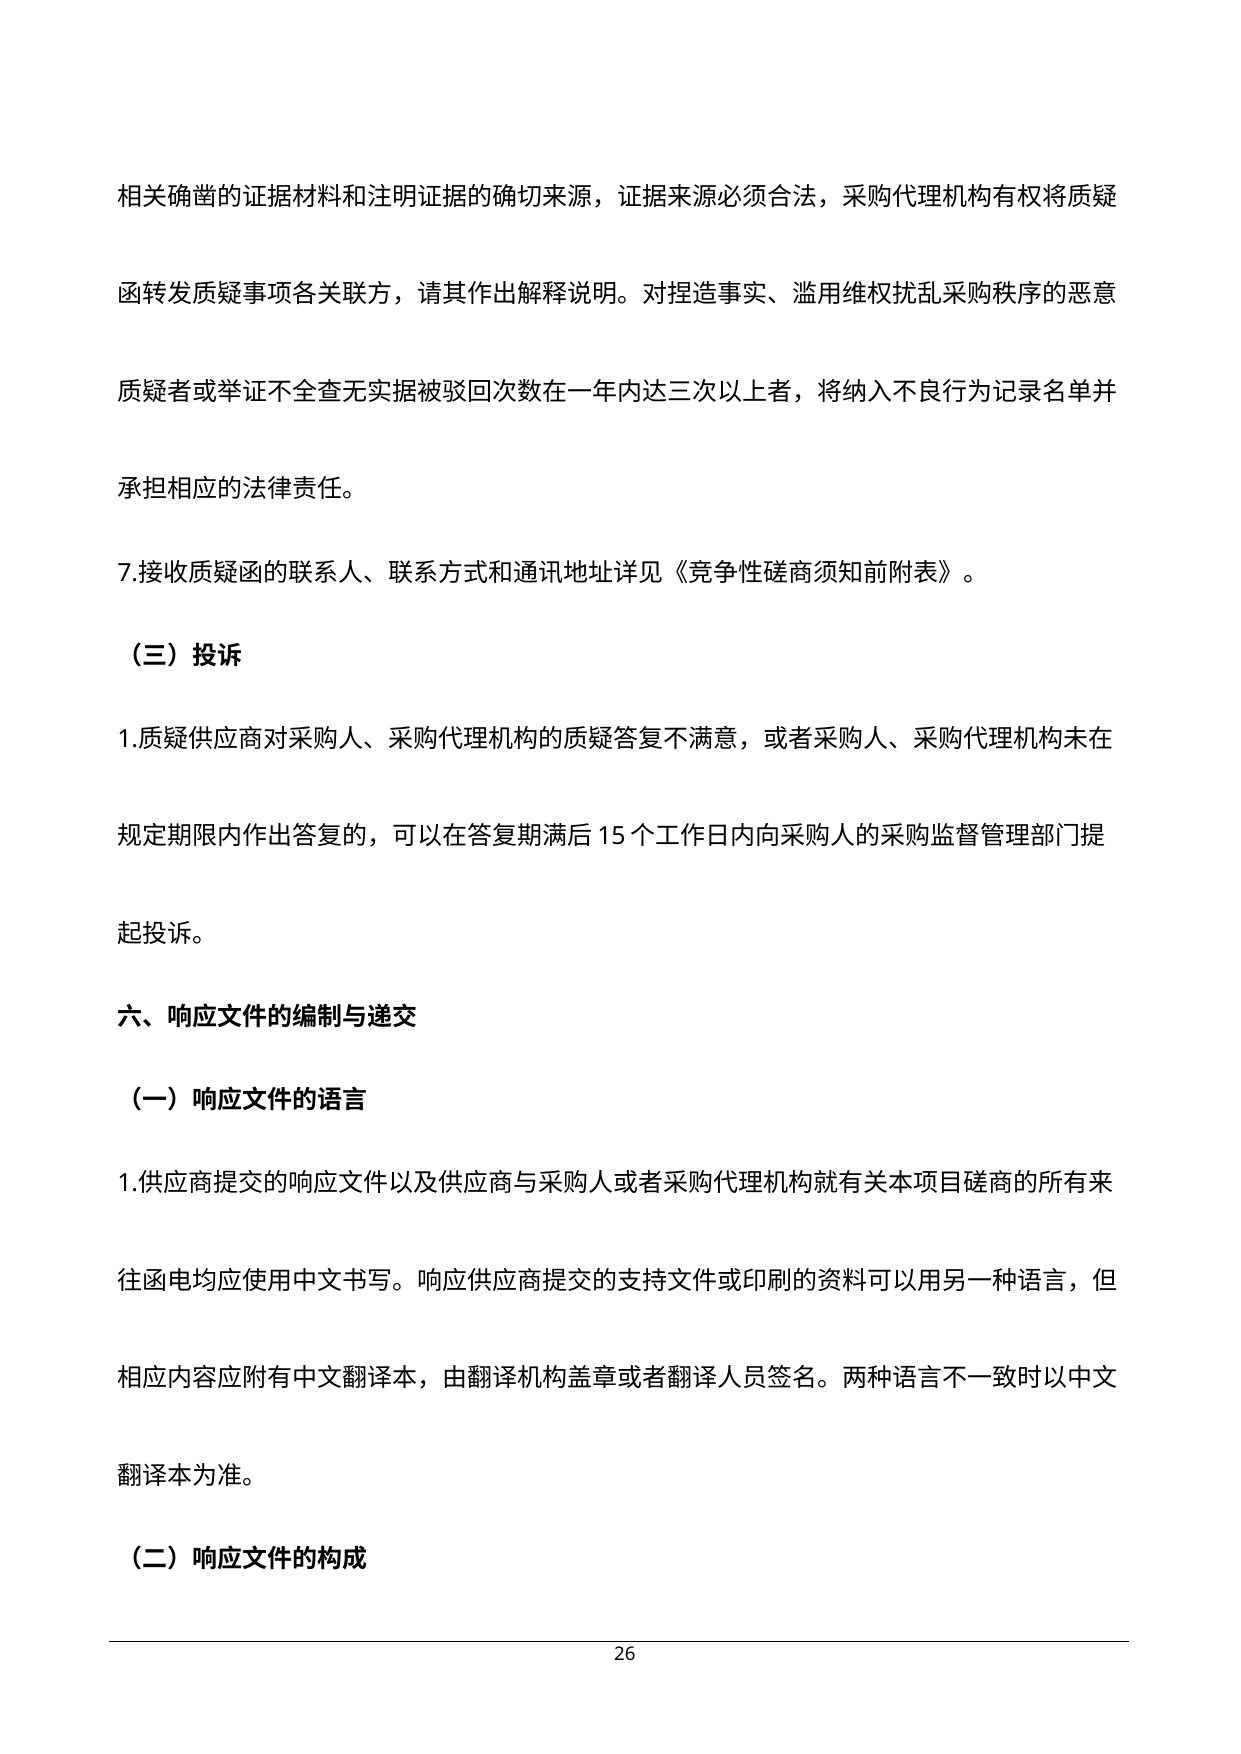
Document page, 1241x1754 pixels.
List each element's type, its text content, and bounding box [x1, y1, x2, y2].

text （三）投诉 [117, 621, 1120, 686]
text 六、响应文件的编制与递交 [117, 982, 1120, 1047]
text 1.供应商提交的响应文件以及供应商与采购人或者采购代理机构就有关本项目磋商的所有来往函电均应使用中文书写。响应供应商提交的支持文件或印刷的资料可以用另一种语言，但相应内容应附有中文翻译本，由翻译机构盖章或者翻译人员签名。两种语言不一致时以中文翻译本为准。 [117, 1148, 1120, 1506]
text （一）响应文件的语言 [117, 1065, 1120, 1130]
text 7.接收质疑函的联系人、联系方式和通讯地址详见《竞争性磋商须知前附表》。 [117, 538, 1120, 603]
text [117, 162, 1120, 519]
text （二）响应文件的构成 [117, 1524, 1120, 1589]
text 1.质疑供应商对采购人、采购代理机构的质疑答复不满意，或者采购人、采购代理机构未在规定期限内作出答复的，可以在答复期满后15个工作日内向采购人的采购监督管理部门提起投诉。 [117, 704, 1120, 964]
